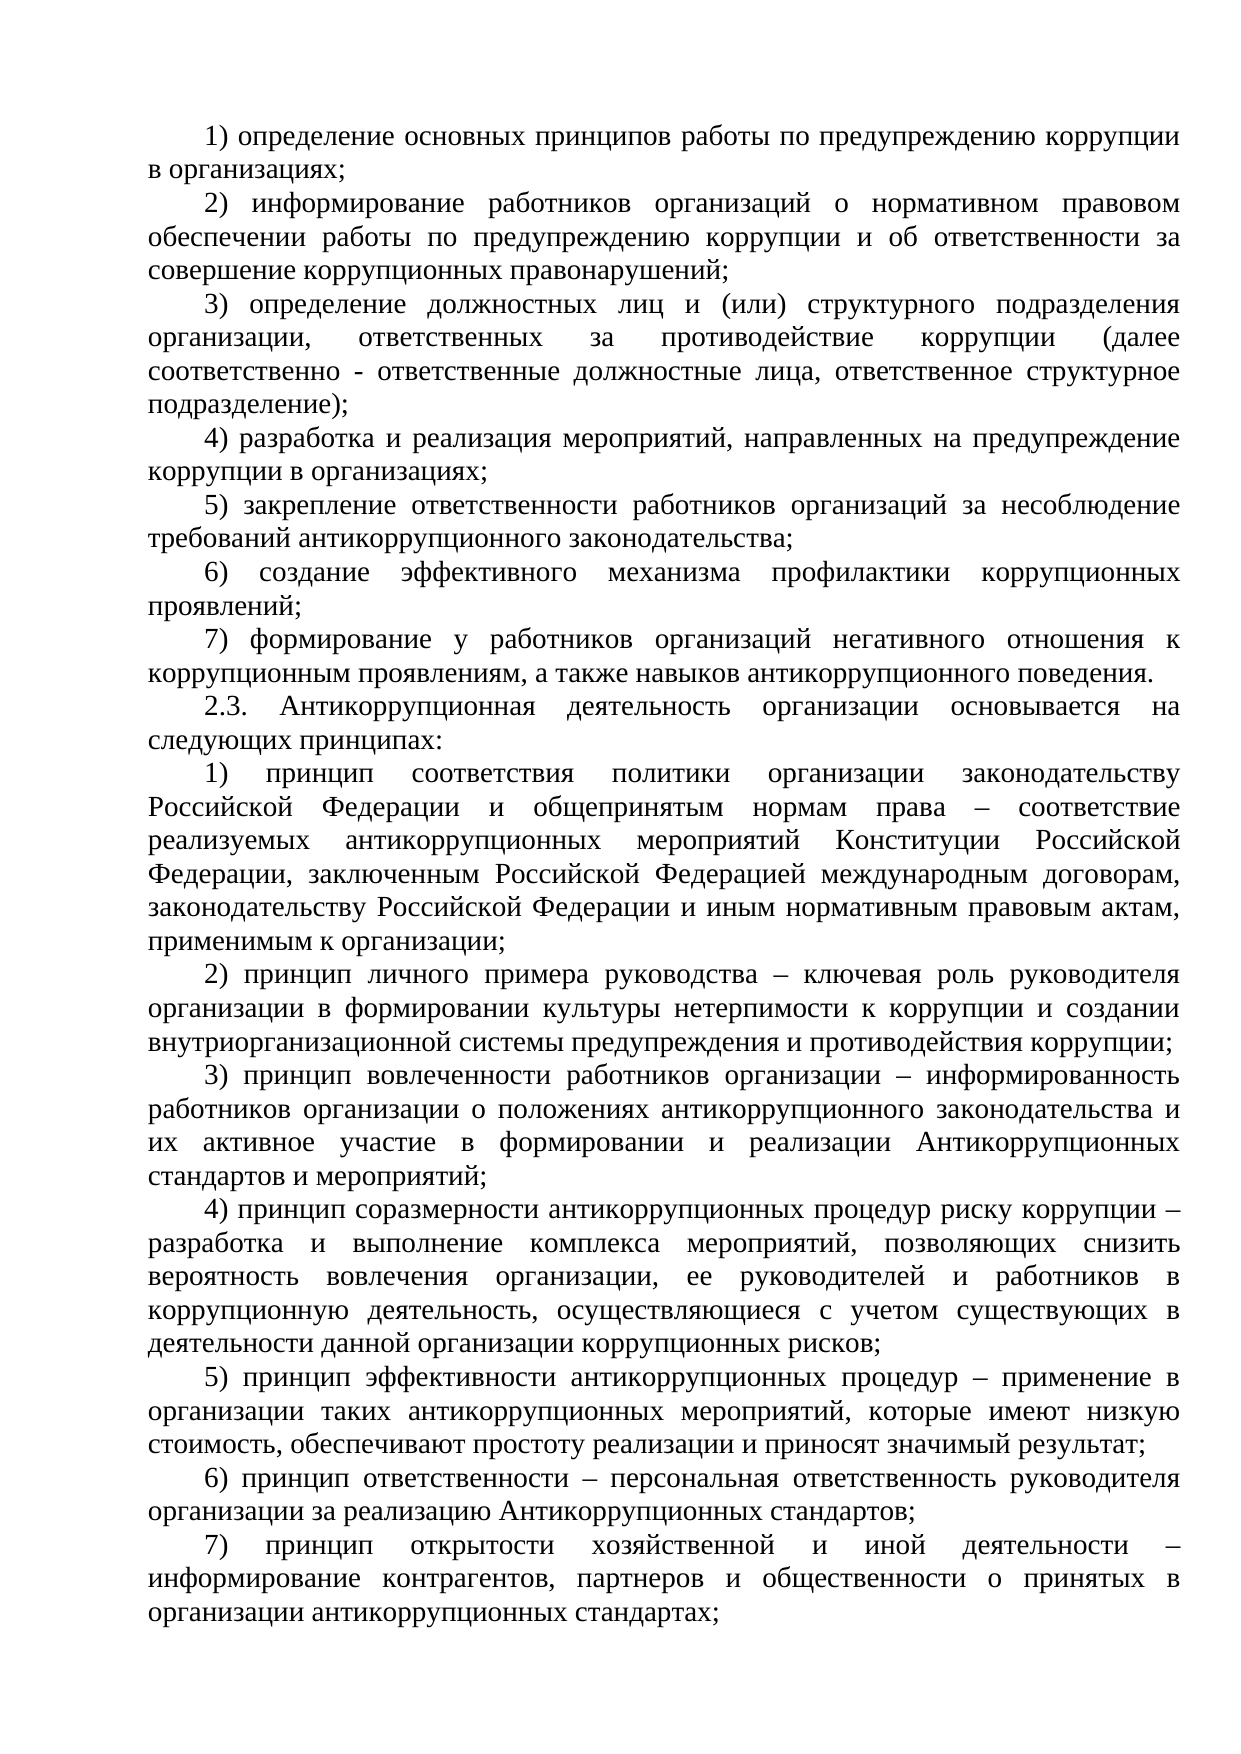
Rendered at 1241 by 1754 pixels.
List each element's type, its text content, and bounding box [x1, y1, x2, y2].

text 5) закрепление ответственности работников организаций за несоблюдение требований антикоррупционного законодательства; [148, 487, 1181, 554]
text 2) информирование работников организаций о нормативном правовом обеспечении работы по предупреждению коррупции и об ответственности за совершение коррупционных правонарушений; [148, 185, 1181, 286]
text 4) разработка и реализация мероприятий, направленных на предупреждение коррупции в организациях; [148, 420, 1181, 487]
text 4) принцип соразмерности антикоррупционных процедур риску коррупции – разработка и выполнение комплекса мероприятий, позволяющих снизить вероятность вовлечения организации, ее руководителей и работников в коррупционную деятельность, осуществляющиеся с учетом существующих в деятельности данной организации коррупционных рисков; [148, 1191, 1181, 1359]
text 7) принцип открытости хозяйственной и иной деятельности – информирование контрагентов, партнеров и общественности о принятых в организации антикоррупционных стандартах; [148, 1527, 1181, 1627]
text 1) определение основных принципов работы по предупреждению коррупции в организациях; [148, 118, 1181, 185]
text 2.3. Антикоррупционная деятельность организации основывается на следующих принципах: [148, 688, 1181, 755]
text 3) принцип вовлеченности работников организации – информированность работников организации о положениях антикоррупционного законодательства и их активное участие в формировании и реализации Антикоррупционных стандартов и мероприятий; [148, 1057, 1181, 1191]
text 5) принцип эффективности антикоррупционных процедур – применение в организации таких антикоррупционных мероприятий, которые имеют низкую стоимость, обеспечивают простоту реализации и приносят значимый результат; [148, 1359, 1181, 1460]
text 6) создание эффективного механизма профилактики коррупционных проявлений; [148, 554, 1181, 621]
text 2) принцип личного примера руководства – ключевая роль руководителя организации в формировании культуры нетерпимости к коррупции и создании внутриорганизационной системы предупреждения и противодействия коррупции; [148, 957, 1181, 1057]
text 1) принцип соответствия политики организации законодательству Российской Федерации и общепринятым нормам права – соответствие реализуемых антикоррупционных мероприятий Конституции Российской Федерации, заключенным Российской Федерацией международным договорам, законодательству Российской Федерации и иным нормативным правовым актам, применимым к организации; [148, 755, 1181, 957]
text 7) формирование у работников организаций негативного отношения к коррупционным проявлениям, а также навыков антикоррупционного поведения. [148, 621, 1181, 688]
text 6) принцип ответственности – персональная ответственность руководителя организации за реализацию Антикоррупционных стандартов; [148, 1460, 1181, 1527]
text 3) определение должностных лиц и (или) структурного подразделения организации, ответственных за противодействие коррупции (далее соответственно - ответственные должностные лица, ответственное структурное подразделение); [148, 286, 1181, 420]
